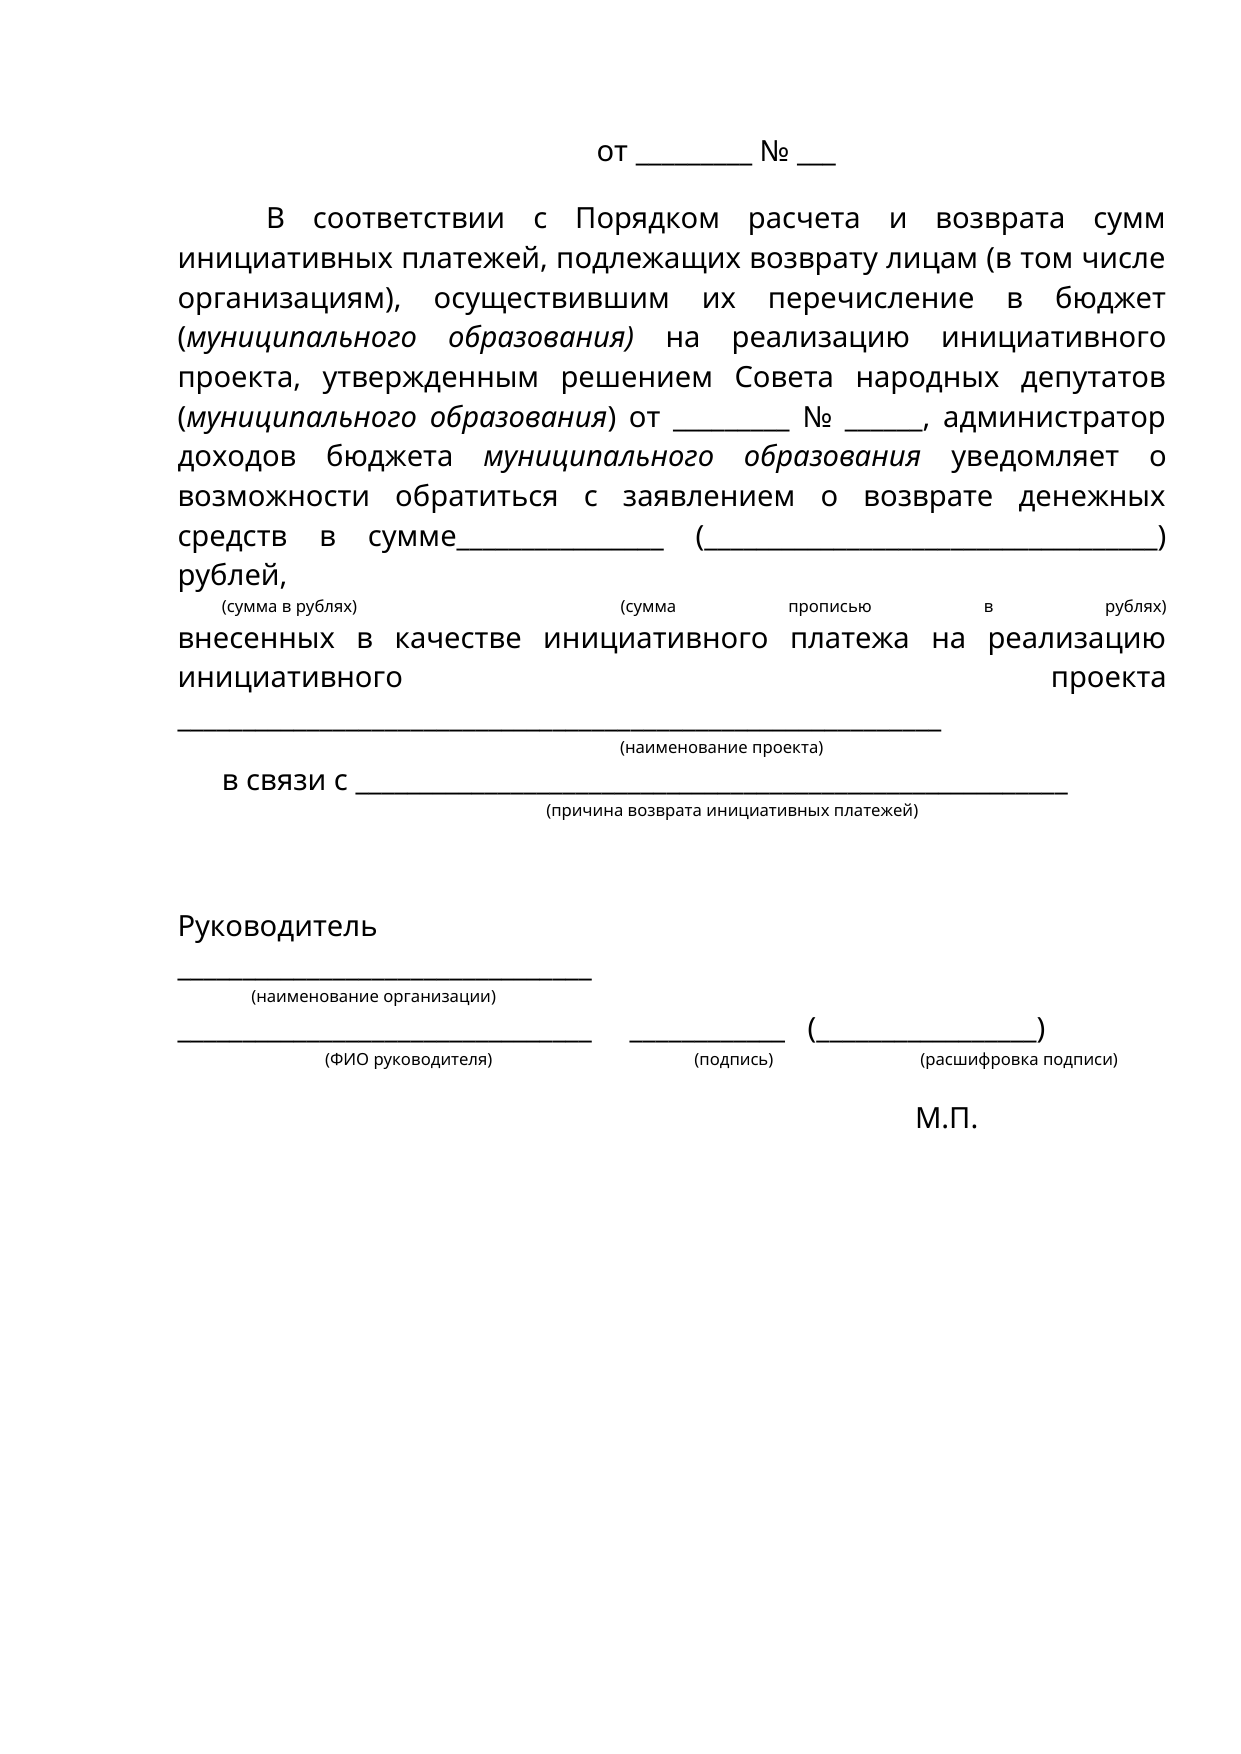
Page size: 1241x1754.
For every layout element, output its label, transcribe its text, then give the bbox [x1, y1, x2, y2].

text (наименование проекта) [546, 736, 1167, 759]
text (сумма в рублях) (сумма прописью в рублях) внесенных в качестве инициативного платежа на реализацию инициативного проекта ___________________________________________________________ [177, 594, 1167, 736]
text в связи с _______________________________________________________ [177, 759, 1167, 798]
text В соответствии с Порядком расчета и возврата сумм инициативных платежей, подлежащих возврату лицам (в том числе организациям), осуществившим их перечисление в бюджет (муниципального образования) на реализацию инициативного проекта, утвержденным решением Совета народных депутатов (муниципального образования) от _________ № ______, администратор доходов бюджета муниципального образования уведомляет о возможности обратиться с заявлением о возврате денежных средств в сумме________________ (___________________________________) рублей, [177, 197, 1167, 594]
text Руководитель [177, 905, 1167, 945]
text (ФИО руководителя) (подпись) (расшифровка подписи) [251, 1047, 1167, 1070]
text ________________________________ ____________ (_________________) [177, 1007, 1167, 1047]
text (причина возврата инициативных платежей) [472, 798, 1167, 821]
text от _________ № ___ [177, 130, 1167, 169]
text (наименование организации) [177, 985, 1167, 1007]
text М.П. [841, 1098, 1167, 1137]
text ________________________________ [177, 945, 1167, 985]
